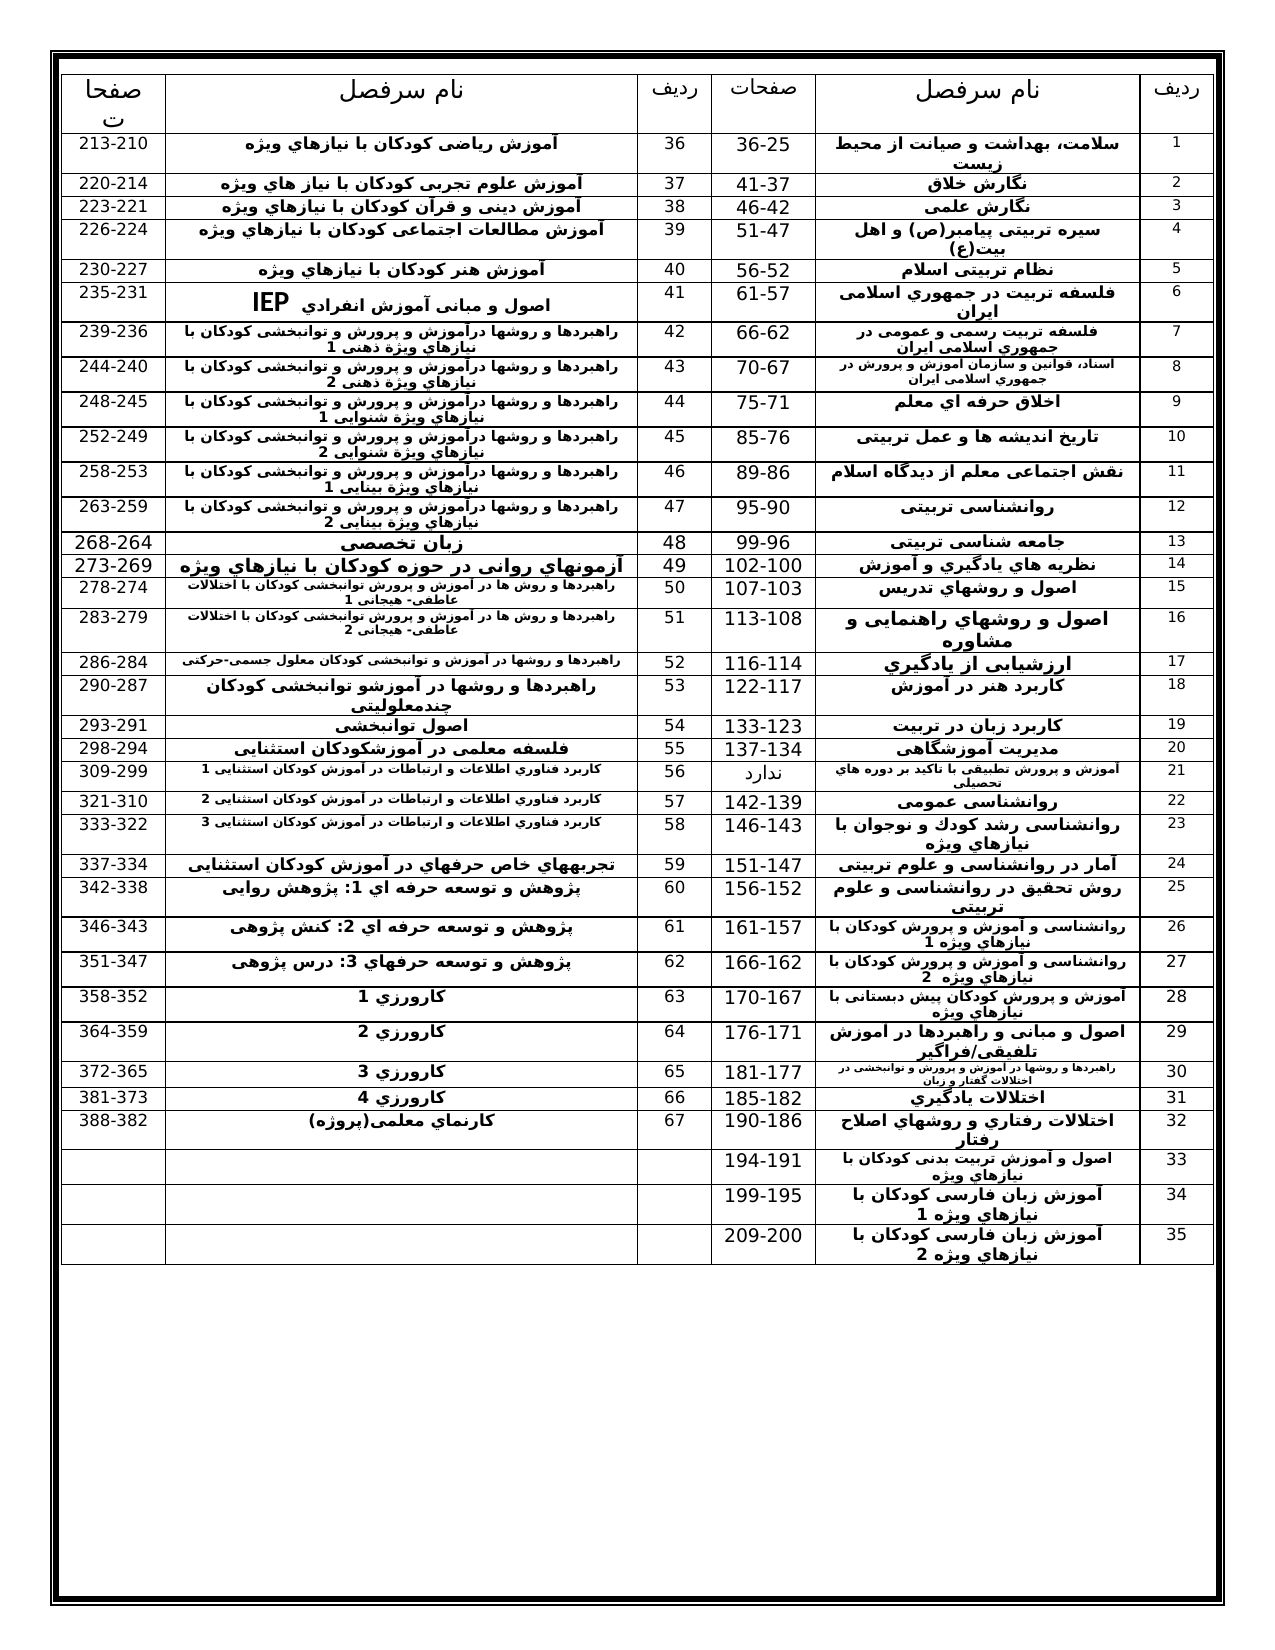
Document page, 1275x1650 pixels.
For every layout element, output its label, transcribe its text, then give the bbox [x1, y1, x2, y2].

table_cell مدیریت آموزشگاهی [816, 739, 1139, 761]
table_header ردیف [1141, 75, 1213, 133]
table_cell راهبردها و روشها درآموزش و پرورش و توانبخشی کودکان با نیازهاي ویژة ذهنی 1 [166, 323, 637, 356]
table_cell کارورزي 2 [166, 1023, 637, 1061]
table_cell 29 [1141, 1023, 1213, 1061]
table_cell سلامت، بهداشت و صیانت از محیط زیست [816, 134, 1139, 173]
table_cell 5 [1141, 260, 1213, 282]
table_cell 56-52 [712, 260, 815, 282]
table_cell 12 [1141, 498, 1213, 531]
table_cell 64 [638, 1023, 711, 1061]
table_cell روانشناسی و آموزش و پرورش کودکان با نیازهاي ویژه 1 [816, 918, 1139, 951]
table_cell روش تحقیق در روانشناسی و علوم تربیتی [816, 878, 1139, 916]
table_cell 278-274 [62, 578, 165, 607]
table_cell 342-338 [62, 878, 165, 916]
table_cell 185-182 [712, 1088, 815, 1109]
table_cell 34 [1141, 1185, 1213, 1224]
table_cell 226-224 [62, 220, 165, 259]
table_cell 337-334 [62, 855, 165, 877]
table_cell فلسفه تربیت در جمهوري اسلامی ایران [816, 283, 1139, 321]
table_cell 6 [1141, 283, 1213, 321]
table_cell 70-67 [712, 358, 815, 391]
table_cell روانشناسی تربیتی [816, 498, 1139, 531]
table_cell آموزش ریاضی کودکان با نیازهاي ویژه [166, 134, 637, 173]
table_cell ارزشیابی از یادگیري [816, 653, 1139, 675]
table_cell 220-214 [62, 174, 165, 196]
table_cell 268-264 [62, 533, 165, 554]
table_cell روانشناسی رشد کودك و نوجوان با نیازهاي ویژه [816, 815, 1139, 854]
table_cell اصول و روشهاي تدریس [816, 578, 1139, 607]
table_cell 61-57 [712, 283, 815, 321]
table_cell 142-139 [712, 792, 815, 814]
table_cell 170-167 [712, 988, 815, 1021]
table_cell 33 [1141, 1150, 1213, 1184]
table_cell اصول و روشهاي راهنمایی و مشاوره [816, 609, 1139, 652]
table_cell 290-287 [62, 676, 165, 715]
table_cell کاربرد فناوري اطلاعات و ارتباطات در آموزش کودکان استثنایی 1 [166, 762, 637, 791]
table_cell 40 [638, 260, 711, 282]
table_cell 258-253 [62, 463, 165, 496]
table_cell 67 [638, 1111, 711, 1149]
table_cell [166, 1150, 637, 1184]
table_cell 50 [638, 578, 711, 607]
table_cell 41 [638, 283, 711, 321]
table_cell 45 [638, 428, 711, 461]
table_cell 333-322 [62, 815, 165, 854]
table_cell 16 [1141, 609, 1213, 652]
table_cell اختلالات رفتاري و روشهاي اصلاح رفتار [816, 1111, 1139, 1149]
table_header نام سرفصل [166, 75, 637, 133]
table_cell 230-227 [62, 260, 165, 282]
table_cell 22 [1141, 792, 1213, 814]
table_cell 381-373 [62, 1088, 165, 1109]
table_cell راهبردها و روشها در آموزش و توانبخشی کودکان معلول جسمی-حرکتی [166, 653, 637, 675]
table_cell 11 [1141, 463, 1213, 496]
table_cell 39 [638, 220, 711, 259]
table_cell 2 [1141, 174, 1213, 196]
table_cell 116-114 [712, 653, 815, 675]
table_cell [62, 1225, 165, 1264]
table_cell [638, 1185, 711, 1224]
table_cell سیره تربیتی پیامبر(ص) و اهل بیت(ع) [816, 220, 1139, 259]
table_cell پژوهش و توسعه حرفهاي 3: درس پژوهی [166, 953, 637, 986]
table_cell نظریه هاي یادگیري و آموزش [816, 555, 1139, 577]
table_cell راهبردها و روش ها در آموزش و پرورش توانبخشی کودکان با اختلالات عاطفی- هیجانی 2 [166, 609, 637, 652]
table_header صفحات [712, 75, 815, 133]
table_cell راهبردها و روشها درآموزش و پرورش و توانبخشی کودکان با نیازهاي ویژة شنوایی 1 [166, 393, 637, 426]
table_cell 89-86 [712, 463, 815, 496]
table_cell 53 [638, 676, 711, 715]
table_cell 20 [1141, 739, 1213, 761]
table_cell راهبردها و روشها درآموزش و پرورش و توانبخشی کودکان با نیازهاي ویژة بینایی 2 [166, 498, 637, 531]
table_cell 8 [1141, 358, 1213, 391]
table_cell 4 [1141, 220, 1213, 259]
table_cell کارنماي معلمی(پروژه) [166, 1111, 637, 1149]
table_cell 248-245 [62, 393, 165, 426]
table_cell 51-47 [712, 220, 815, 259]
table_cell اصول توانبخشی [166, 716, 637, 738]
table_cell زبان تخصصی [166, 533, 637, 554]
table_cell تجربههاي خاص حرفهاي در آموزش کودکان استثنایی [166, 855, 637, 877]
table_cell آموزش و پرورش کودکان پیش دبستانی با نیازهاي ویژه [816, 988, 1139, 1021]
table_cell 57 [638, 792, 711, 814]
table_cell آزمونهاي روانی در حوزه کودکان با نیازهاي ویژه [166, 555, 637, 577]
table_cell 35 [1141, 1225, 1213, 1264]
table_cell 85-76 [712, 428, 815, 461]
table_cell [62, 1185, 165, 1224]
table_cell کارورزي 4 [166, 1088, 637, 1109]
table_cell 37 [638, 174, 711, 196]
table_cell آموزش مطالعات اجتماعی کودکان با نیازهاي ویژه [166, 220, 637, 259]
table_cell 25 [1141, 878, 1213, 916]
table_cell روانشناسی عمومی [816, 792, 1139, 814]
table_cell 62 [638, 953, 711, 986]
table_cell 46-42 [712, 197, 815, 219]
table_cell 298-294 [62, 739, 165, 761]
table_cell 102-100 [712, 555, 815, 577]
table_cell کارورزي 3 [166, 1062, 637, 1087]
table_cell کاربرد فناوري اطلاعات و ارتباطات در آموزش کودکان استثنایی 3 [166, 815, 637, 854]
table_cell کاربرد فناوري اطلاعات و ارتباطات در آموزش کودکان استثنایی 2 [166, 792, 637, 814]
table_cell 61 [638, 918, 711, 951]
table_cell اصول و مبانی و راهبردها در آموزش تلفیقی/فراگیر [816, 1023, 1139, 1061]
table_cell آموزش دینی و قرآن کودکان با نیازهاي ویژه [166, 197, 637, 219]
table_cell 235-231 [62, 283, 165, 321]
table_cell 151-147 [712, 855, 815, 877]
table_cell 21 [1141, 762, 1213, 791]
table_cell 156-152 [712, 878, 815, 916]
table_cell 293-291 [62, 716, 165, 738]
table_cell 252-249 [62, 428, 165, 461]
table_cell فلسفه معلمی در آموزشکودکان استثنایی [166, 739, 637, 761]
table_cell 66 [638, 1088, 711, 1109]
table_cell 54 [638, 716, 711, 738]
table_cell [638, 1150, 711, 1184]
table_cell 30 [1141, 1062, 1213, 1087]
table_cell 99-96 [712, 533, 815, 554]
table_cell نقش اجتماعی معلم از دیدگاه اسلام [816, 463, 1139, 496]
table_cell کاربرد زبان در تربیت [816, 716, 1139, 738]
table_cell اصول و آموزش تربیت بدنی کودکان با نیازهاي ویژه [816, 1150, 1139, 1184]
table_cell 32 [1141, 1111, 1213, 1149]
table_cell 24 [1141, 855, 1213, 877]
table_cell [638, 1225, 711, 1264]
table_cell 42 [638, 323, 711, 356]
table_cell 9 [1141, 393, 1213, 426]
table_cell 36-25 [712, 134, 815, 173]
table_cell 23 [1141, 815, 1213, 854]
table_cell تاریخ اندیشه ها و عمل تربیتی [816, 428, 1139, 461]
table_cell اصول و مبانی آموزش انفرادي IEP [166, 283, 637, 321]
table_cell 43 [638, 358, 711, 391]
table_cell 44 [638, 393, 711, 426]
table_cell آموزش زبان فارسی کودکان با نیازهاي ویژه 2 [816, 1225, 1139, 1264]
table_cell [166, 1225, 637, 1264]
table_cell 3 [1141, 197, 1213, 219]
table_cell 283-279 [62, 609, 165, 652]
table_cell 51 [638, 609, 711, 652]
table_cell 63 [638, 988, 711, 1021]
table_cell 55 [638, 739, 711, 761]
table_cell 65 [638, 1062, 711, 1087]
table_cell پژوهش و توسعه حرفه اي 2: کنش پژوهی [166, 918, 637, 951]
table_cell 346-343 [62, 918, 165, 951]
table_cell 46 [638, 463, 711, 496]
table_cell 190-186 [712, 1111, 815, 1149]
table_cell 36 [638, 134, 711, 173]
table_cell 107-103 [712, 578, 815, 607]
table_cell 273-269 [62, 555, 165, 577]
table_cell 194-191 [712, 1150, 815, 1184]
table_cell پژوهش و توسعه حرفه اي 1: پژوهش روایی [166, 878, 637, 916]
table_cell 38 [638, 197, 711, 219]
table_cell 263-259 [62, 498, 165, 531]
table_cell 48 [638, 533, 711, 554]
table_cell 239-236 [62, 323, 165, 356]
table_header نام سرفصل [816, 75, 1139, 133]
table_cell 58 [638, 815, 711, 854]
table_cell 49 [638, 555, 711, 577]
table_cell 223-221 [62, 197, 165, 219]
table_cell 286-284 [62, 653, 165, 675]
table_cell آموزش و پرورش تطبیقی با تاکید بر دوره هاي تحصیلی [816, 762, 1139, 791]
table_cell 47 [638, 498, 711, 531]
table_cell 66-62 [712, 323, 815, 356]
table_cell 95-90 [712, 498, 815, 531]
table_cell 41-37 [712, 174, 815, 196]
table_cell 146-143 [712, 815, 815, 854]
table_cell راهبردها و روشها در آموزش و پرورش و توانبخشی در اختلالات گفتار و زبان [816, 1062, 1139, 1087]
table_cell نگارش علمی [816, 197, 1139, 219]
table_cell راهبردها و روش ها در آموزش و پرورش توانبخشی کودکان با اختلالات عاطفی- هیجانی 1 [166, 578, 637, 607]
table_cell 60 [638, 878, 711, 916]
table_cell [62, 1150, 165, 1184]
table_cell 209-200 [712, 1225, 815, 1264]
table_cell 7 [1141, 323, 1213, 356]
table_cell کارورزي 1 [166, 988, 637, 1021]
table_cell اختلالات یادگیري [816, 1088, 1139, 1109]
table_cell 19 [1141, 716, 1213, 738]
table_cell راهبردها و روشها درآموزش و پرورش و توانبخشی کودکان با نیازهاي ویژة بینایی 1 [166, 463, 637, 496]
table_cell 75-71 [712, 393, 815, 426]
table_cell 52 [638, 653, 711, 675]
table_cell 161-157 [712, 918, 815, 951]
table_cell 166-162 [712, 953, 815, 986]
table_cell 388-382 [62, 1111, 165, 1149]
table_cell 321-310 [62, 792, 165, 814]
table_cell اخلاق حرفه اي معلم [816, 393, 1139, 426]
table_cell روانشناسی و آموزش و پرورش کودکان با نیازهاي ویژه 2 [816, 953, 1139, 986]
table_cell ندارد [712, 762, 815, 791]
table_cell آموزش هنر کودکان با نیازهاي ویژه [166, 260, 637, 282]
table_header ردیف [638, 75, 711, 133]
table_cell آموزش زبان فارسی کودکان با نیازهاي ویژه 1 [816, 1185, 1139, 1224]
table_cell کاربرد هنر در آموزش [816, 676, 1139, 715]
table_cell 199-195 [712, 1185, 815, 1224]
table_cell راهبردها و روشها در آموزشو توانبخشی کودکان چندمعلولیتی [166, 676, 637, 715]
table_cell 1 [1141, 134, 1213, 173]
table_cell 358-352 [62, 988, 165, 1021]
table_cell 309-299 [62, 762, 165, 791]
table_cell 372-365 [62, 1062, 165, 1087]
table_cell نظام تربیتی اسلام [816, 260, 1139, 282]
table_cell 351-347 [62, 953, 165, 986]
table_header صفحات [62, 75, 165, 133]
table_cell 31 [1141, 1088, 1213, 1109]
table_cell اسناد، قوانین و سازمان آموزش و پرورش در جمهوري اسلامی ایران [816, 358, 1139, 391]
table_cell 122-117 [712, 676, 815, 715]
table_cell نگارش خلاق [816, 174, 1139, 196]
table_cell 13 [1141, 533, 1213, 554]
table_cell 15 [1141, 578, 1213, 607]
table_cell 113-108 [712, 609, 815, 652]
table_cell [166, 1185, 637, 1224]
table_cell 27 [1141, 953, 1213, 986]
table_cell 364-359 [62, 1023, 165, 1061]
table_cell 10 [1141, 428, 1213, 461]
table_cell آموزش علوم تجربی کودکان با نیاز هاي ویژه [166, 174, 637, 196]
table_cell 244-240 [62, 358, 165, 391]
table_cell 176-171 [712, 1023, 815, 1061]
table_cell 26 [1141, 918, 1213, 951]
table_cell 56 [638, 762, 711, 791]
table_cell 181-177 [712, 1062, 815, 1087]
table_cell راهبردها و روشها درآموزش و پرورش و توانبخشی کودکان با نیازهاي ویژة شنوایی 2 [166, 428, 637, 461]
table_cell فلسفه تربیت رسمی و عمومی در جمهوري اسلامی ایران [816, 323, 1139, 356]
table_cell آمار در روانشناسی و علوم تربیتی [816, 855, 1139, 877]
table_cell 17 [1141, 653, 1213, 675]
table_cell 59 [638, 855, 711, 877]
table_cell 137-134 [712, 739, 815, 761]
table_cell راهبردها و روشها درآموزش و پرورش و توانبخشی کودکان با نیازهاي ویژة ذهنی 2 [166, 358, 637, 391]
table_cell 133-123 [712, 716, 815, 738]
table_cell 18 [1141, 676, 1213, 715]
table_cell 28 [1141, 988, 1213, 1021]
table_cell 14 [1141, 555, 1213, 577]
table_cell 213-210 [62, 134, 165, 173]
table_cell جامعه شناسی تربیتی [816, 533, 1139, 554]
